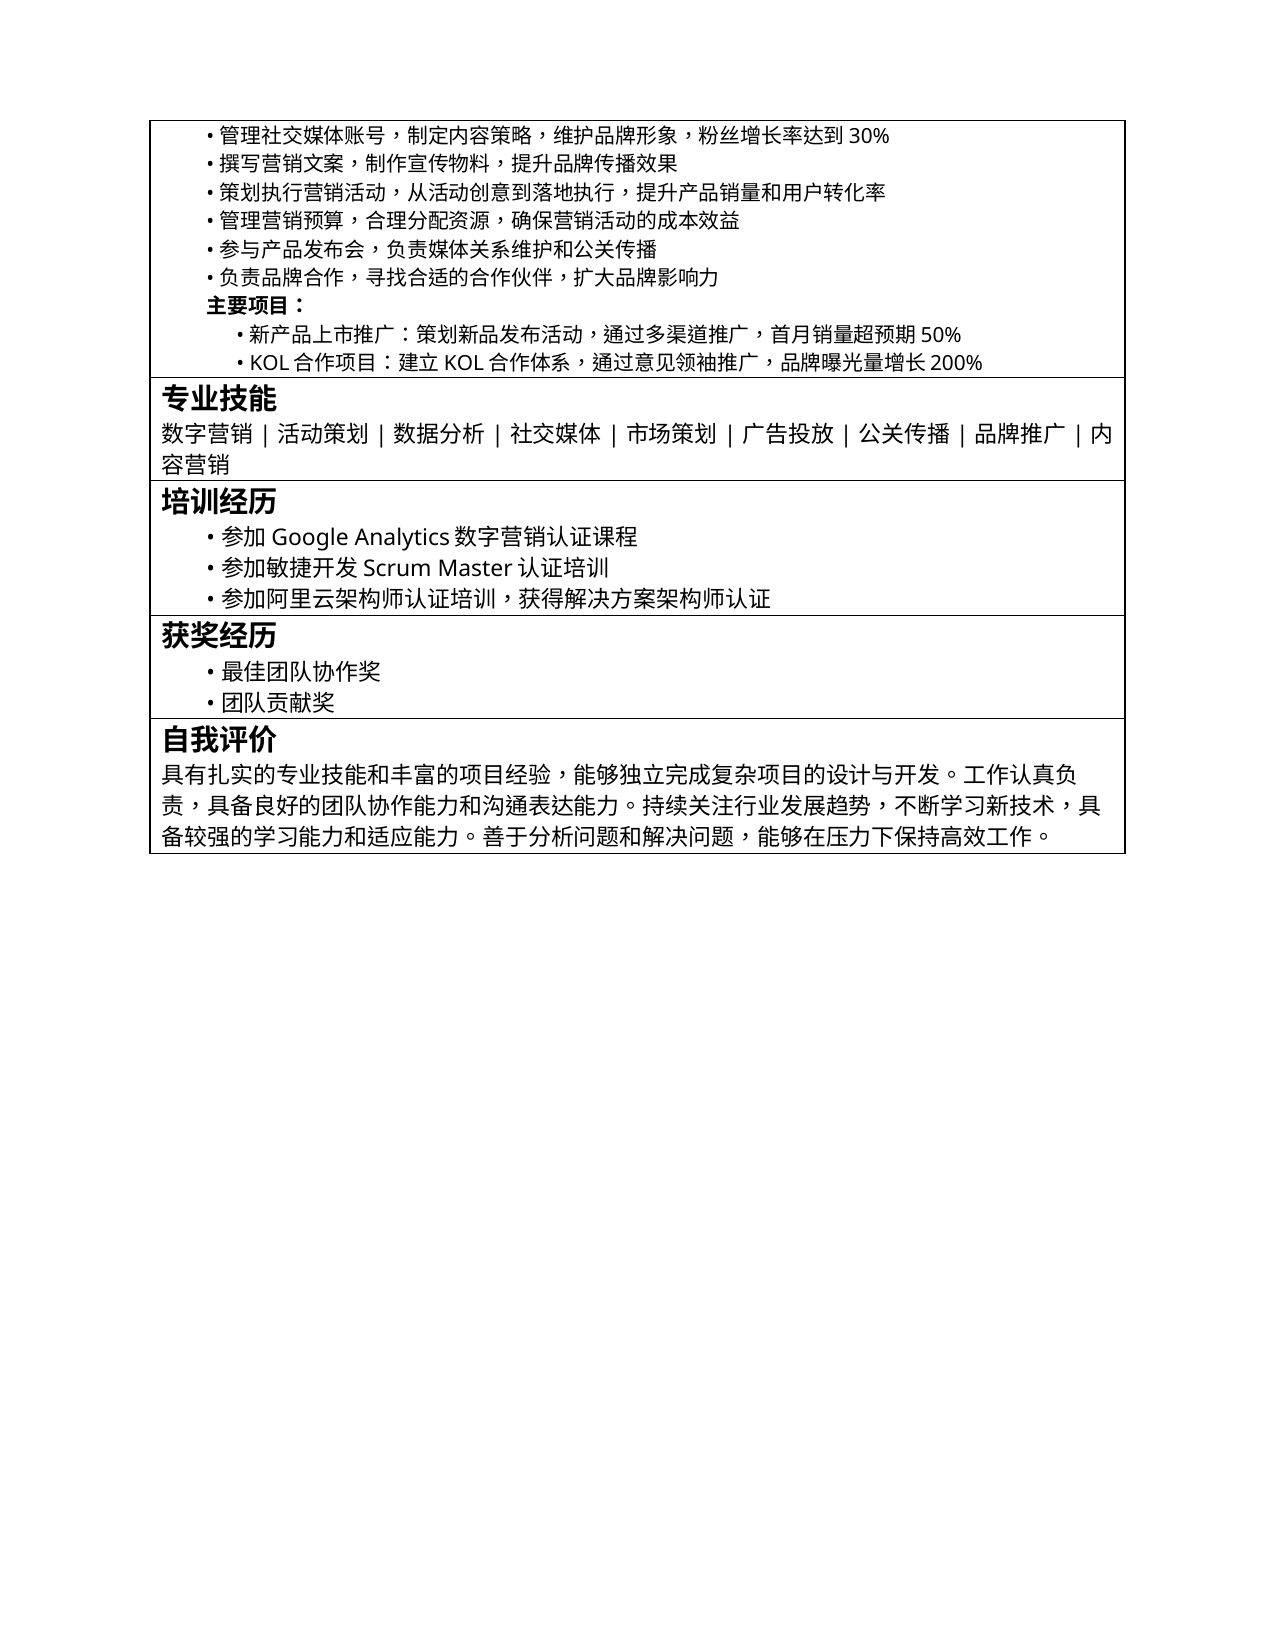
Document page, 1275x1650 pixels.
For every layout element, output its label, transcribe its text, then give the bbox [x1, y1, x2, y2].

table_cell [151, 121, 1124, 377]
table_cell 获奖经历 • 最佳团队协作奖 • 团队贡献奖 [151, 616, 1124, 718]
table_cell 专业技能 数字营销 | 活动策划 | 数据分析 | 社交媒体 | 市场策划 | 广告投放 | 公关传播 | 品牌推广 | 内容营销 [151, 378, 1124, 480]
table_cell 培训经历 • 参加Google Analytics数字营销认证课程 • 参加敏捷开发Scrum Master认证培训 • 参加阿里云架构师认证培训，获得解决方案架构师认证 [151, 481, 1124, 615]
table_cell 自我评价 具有扎实的专业技能和丰富的项目经验，能够独立完成复杂项目的设计与开发。工作认真负责，具备良好的团队协作能力和沟通表达能力。持续关注行业发展趋势，不断学习新技术，具备较强的学习能力和适应能力。善于分析问题和解决问题，能够在压力下保持高效工作。 [151, 719, 1124, 852]
